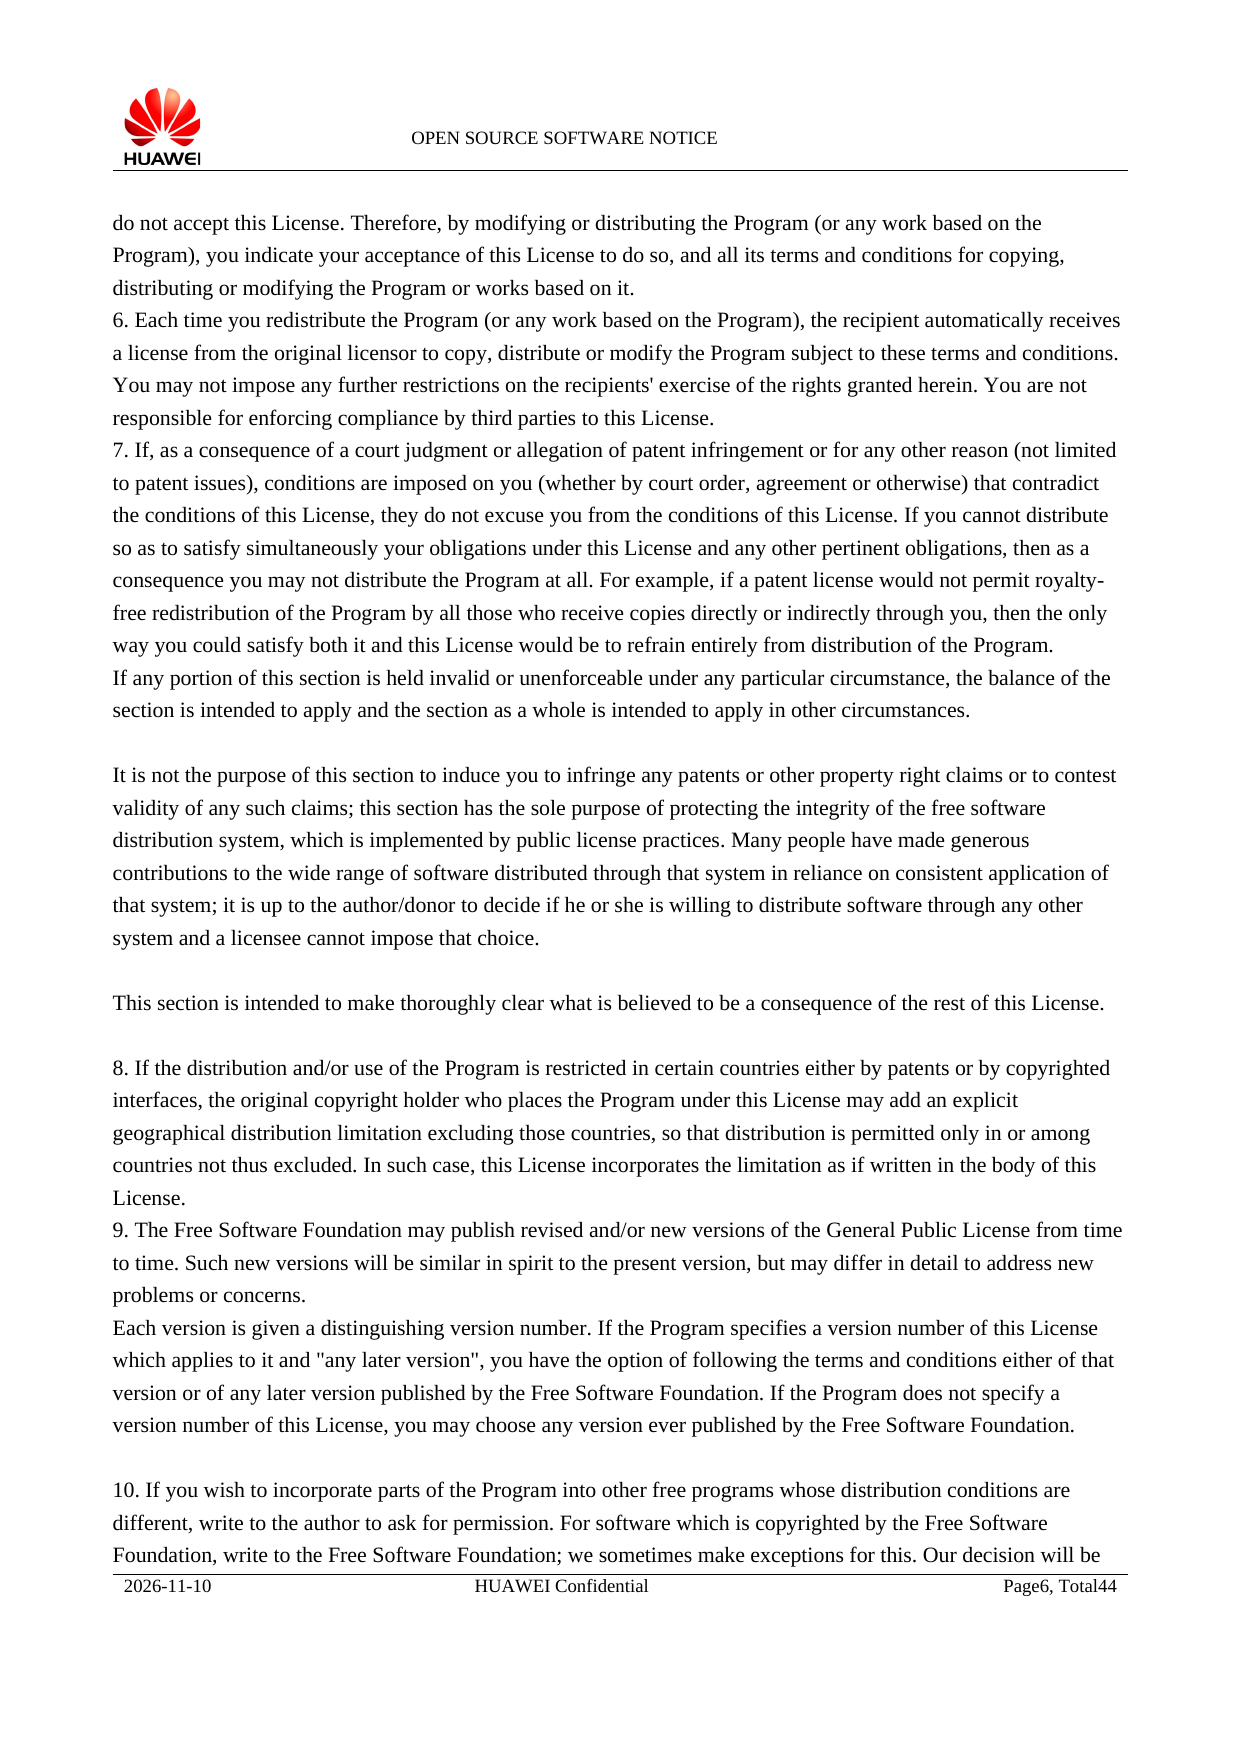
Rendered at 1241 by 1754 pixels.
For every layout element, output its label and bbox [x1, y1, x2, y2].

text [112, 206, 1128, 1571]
picture [124, 88, 201, 165]
